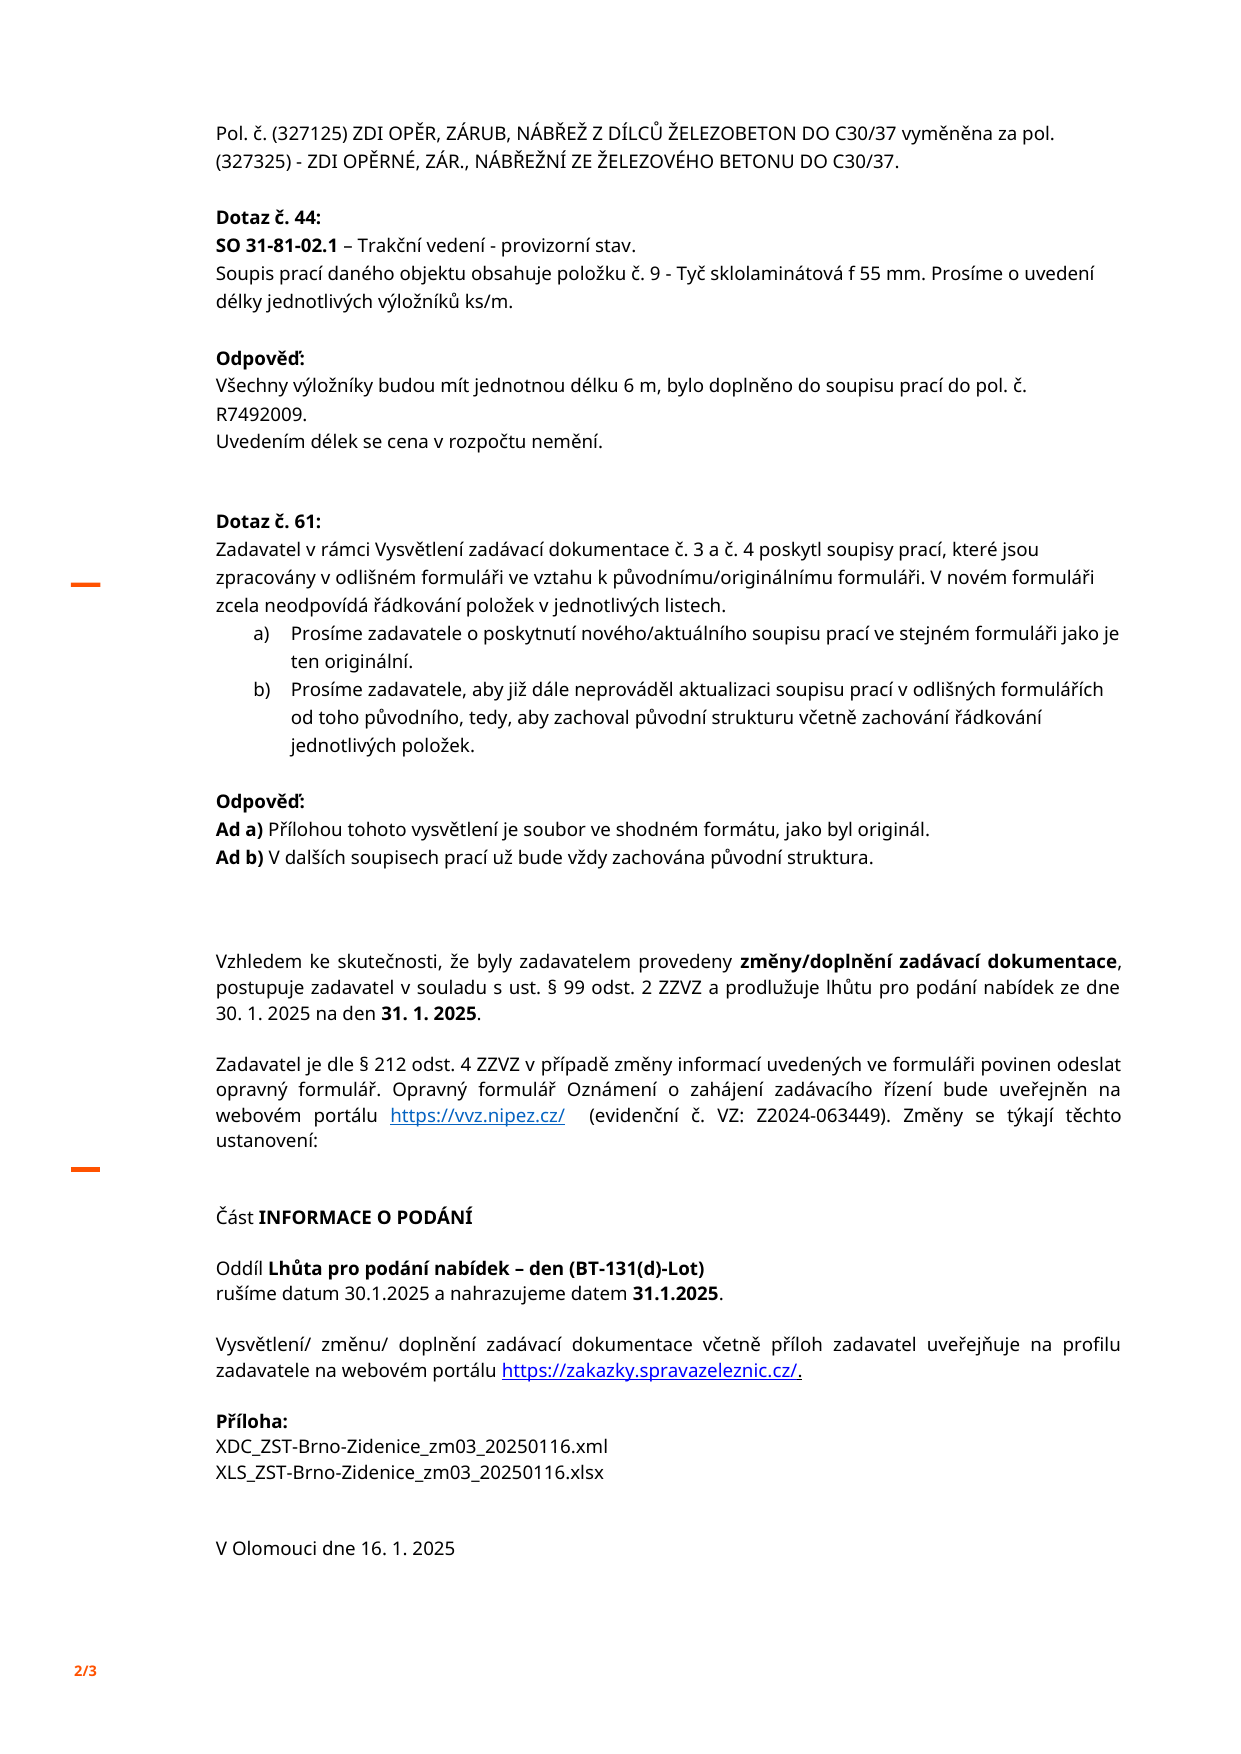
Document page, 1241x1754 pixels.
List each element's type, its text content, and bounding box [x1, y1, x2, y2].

text Všechny výložníky budou mít jednotnou délku 6 m, bylo doplněno do soupisu prací do pol. č. R7492009. [216, 373, 1122, 426]
text Ad b) V dalších soupisech prací už bude vždy zachována původní struktura. [216, 844, 1122, 870]
text Dotaz č. 61: [216, 508, 1122, 533]
text Odpověď: [216, 788, 1122, 814]
text Soupis prací daného objektu obsahuje položku č. 9 - Tyč sklolaminátová f 55 mm. Prosíme o uvedení délky jednotlivých výložníků ks/m. [216, 261, 1122, 314]
text Odpověď: [216, 345, 1122, 370]
list Vzhledem ke skutečnosti, že byly zadavatelem provedeny změny/doplnění zadávací dokumentace, postupuje zadavatel v souladu s ust. § 99 odst. 2 ZZVZ a prodlužuje lhůtu pro podání nabídek ze dne 30. 1. 2025 na den 31. 1. 2025. [216, 949, 1122, 1025]
text Zadavatel v rámci Vysvětlení zadávací dokumentace č. 3 a č. 4 poskytl soupisy prací, které jsou zpracovány v odlišném formuláři ve vztahu k původnímu/originálnímu formuláři. V novém formuláři zcela neodpovídá řádkování položek v jednotlivých listech. [216, 536, 1122, 617]
text Uvedením délek se cena v rozpočtu nemění. [216, 429, 1122, 454]
list Prosíme zadavatele, aby již dále neprováděl aktualizaci soupisu prací v odlišných formulářích od toho původního, tedy, aby zachoval původní strukturu včetně zachování řádkování jednotlivých položek. [253, 676, 1122, 758]
text Zadavatel je dle § 212 odst. 4 ZZVZ v případě změny informací uvedených ve formuláři povinen odeslat opravný formulář. Opravný formulář Oznámení o zahájení zadávacího řízení bude uveřejněn na webovém portálu https://vvz.nipez.cz/ (evidenční č. VZ: Z2024-063449). Změny se týkají těchto ustanovení: [216, 1051, 1122, 1153]
list Prosíme zadavatele o poskytnutí nového/aktuálního soupisu prací ve stejném formuláři jako je ten originální. [253, 620, 1122, 673]
text Část INFORMACE O PODÁNÍ [216, 1204, 1122, 1229]
text XDC_ZST-Brno-Zidenice_zm03_20250116.xml [216, 1434, 1122, 1459]
text Příloha: [216, 1408, 1122, 1434]
text Ad a) Přílohou tohoto vysvětlení je soubor ve shodném formátu, jako byl originál. [216, 816, 1122, 842]
text Oddíl Lhůta pro podání nabídek – den (BT-131(d)-Lot) [216, 1255, 1122, 1281]
text Vysvětlení/ změnu/ doplnění zadávací dokumentace včetně příloh zadavatel uveřejňuje na profilu zadavatele na webovém portálu https://zakazky.spravazeleznic.cz/. [216, 1332, 1122, 1383]
text Dotaz č. 44: [216, 205, 1122, 230]
text XLS_ZST-Brno-Zidenice_zm03_20250116.xlsx [216, 1459, 1122, 1485]
text SO 31-81-02.1 – Trakční vedení - provizorní stav. [216, 233, 1122, 258]
text V Olomouci dne 16. 1. 2025 [216, 1536, 1122, 1561]
text Pol. č. (327125) ZDI OPĚR, ZÁRUB, NÁBŘEŽ Z DÍLCŮ ŽELEZOBETON DO C30/37 vyměněna za pol. (327325) - ZDI OPĚRNÉ, ZÁR., NÁBŘEŽNÍ ZE ŽELEZOVÉHO BETONU DO C30/37. [216, 121, 1122, 174]
text rušíme datum 30.1.2025 a nahrazujeme datem 31.1.2025. [216, 1281, 1122, 1306]
